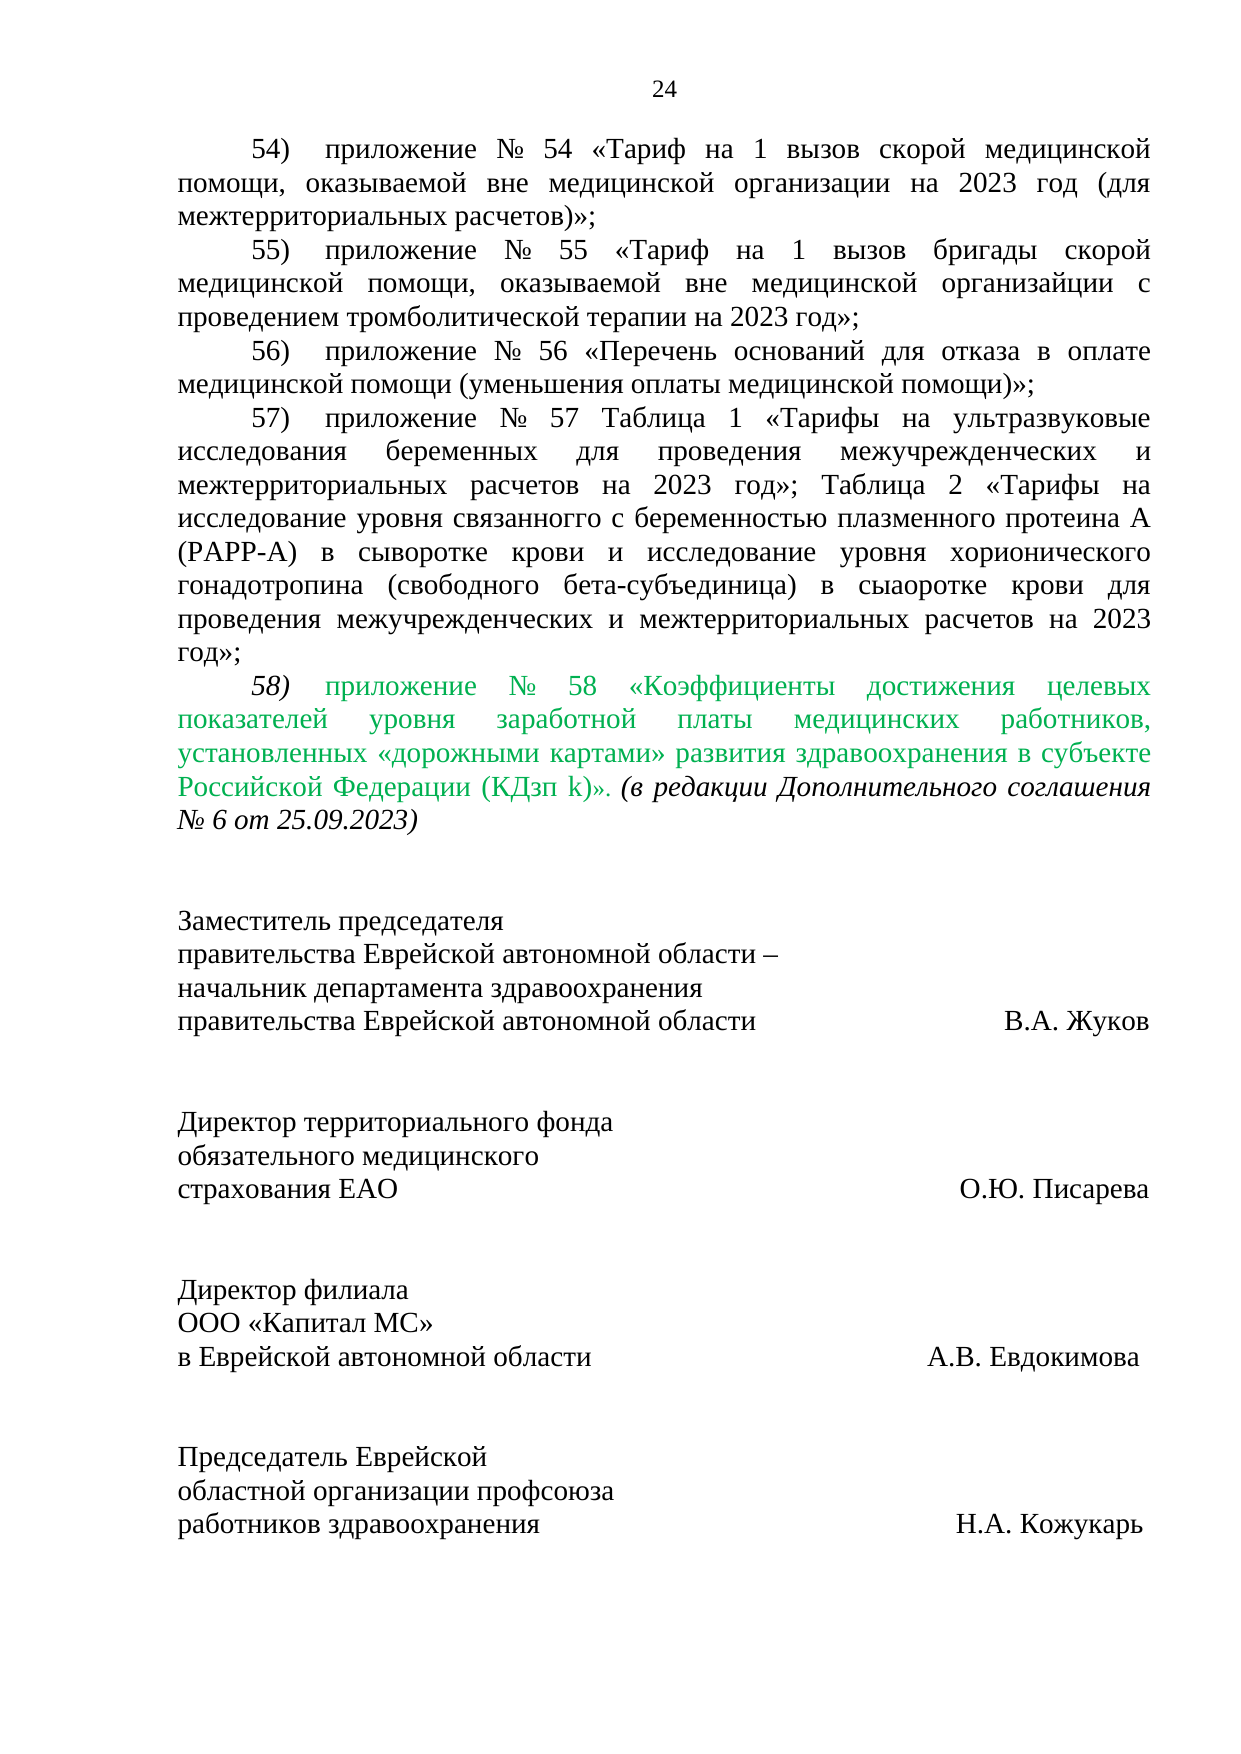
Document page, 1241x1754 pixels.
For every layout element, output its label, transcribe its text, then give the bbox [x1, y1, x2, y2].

text Заместитель председателя [177, 903, 1152, 936]
text обязательного медицинского [177, 1138, 1152, 1171]
text Директор филиала [177, 1272, 1152, 1305]
text начальник департамента здравоохранения [177, 970, 1152, 1003]
list приложение № 58 «Коэффициенты достижения целевых показателей уровня заработной платы медицинских работников, установленных «дорожными картами» развития здравоохранения в субъекте Российской Федерации (КДзп k)». (в редакции Дополнительного соглашения № 6 от 25.09.2023) [177, 668, 1152, 836]
text страхования ЕАО О.Ю. Писарева [177, 1171, 1152, 1205]
text Председатель Еврейской [177, 1439, 1152, 1473]
list приложение № 56 «Перечень оснований для отказа в оплате медицинской помощи (уменьшения оплаты медицинской помощи)»; [177, 333, 1152, 400]
list приложение № 54 «Тариф на 1 вызов скорой медицинской помощи, оказываемой вне медицинской организации на 2023 год (для межтерриториальных расчетов)»; [177, 131, 1152, 232]
text правительства Еврейской автономной области – [177, 936, 1152, 970]
list приложение № 57 Таблица 1 «Тарифы на ультразвуковые исследования беременных для проведения межучрежденческих и межтерриториальных расчетов на 2023 год»; Таблица 2 «Тарифы на исследование уровня связанногго с беременностью плазменного протеина А (РАРР-А) в сыворотке крови и исследование уровня хорионического гонадотропина (свободного бета-субъединица) в сыаоротке крови для проведения межучрежденческих и межтерриториальных расчетов на 2023 год»; [177, 400, 1152, 668]
text правительства Еврейской автономной области В.А. Жуков [177, 1003, 1152, 1037]
text в Еврейской автономной области А.В. Евдокимова [177, 1339, 1152, 1372]
text Директор территориального фонда [177, 1104, 1152, 1138]
text областной организации профсоюза [177, 1473, 1152, 1507]
text ООО «Капитал МС» [177, 1305, 1152, 1339]
list приложение № 55 «Тариф на 1 вызов бригады скорой медицинской помощи, оказываемой вне медицинской организайции с проведением тромболитической терапии на 2023 год»; [177, 232, 1152, 333]
text работников здравоохранения Н.А. Кожукарь [177, 1507, 1152, 1540]
